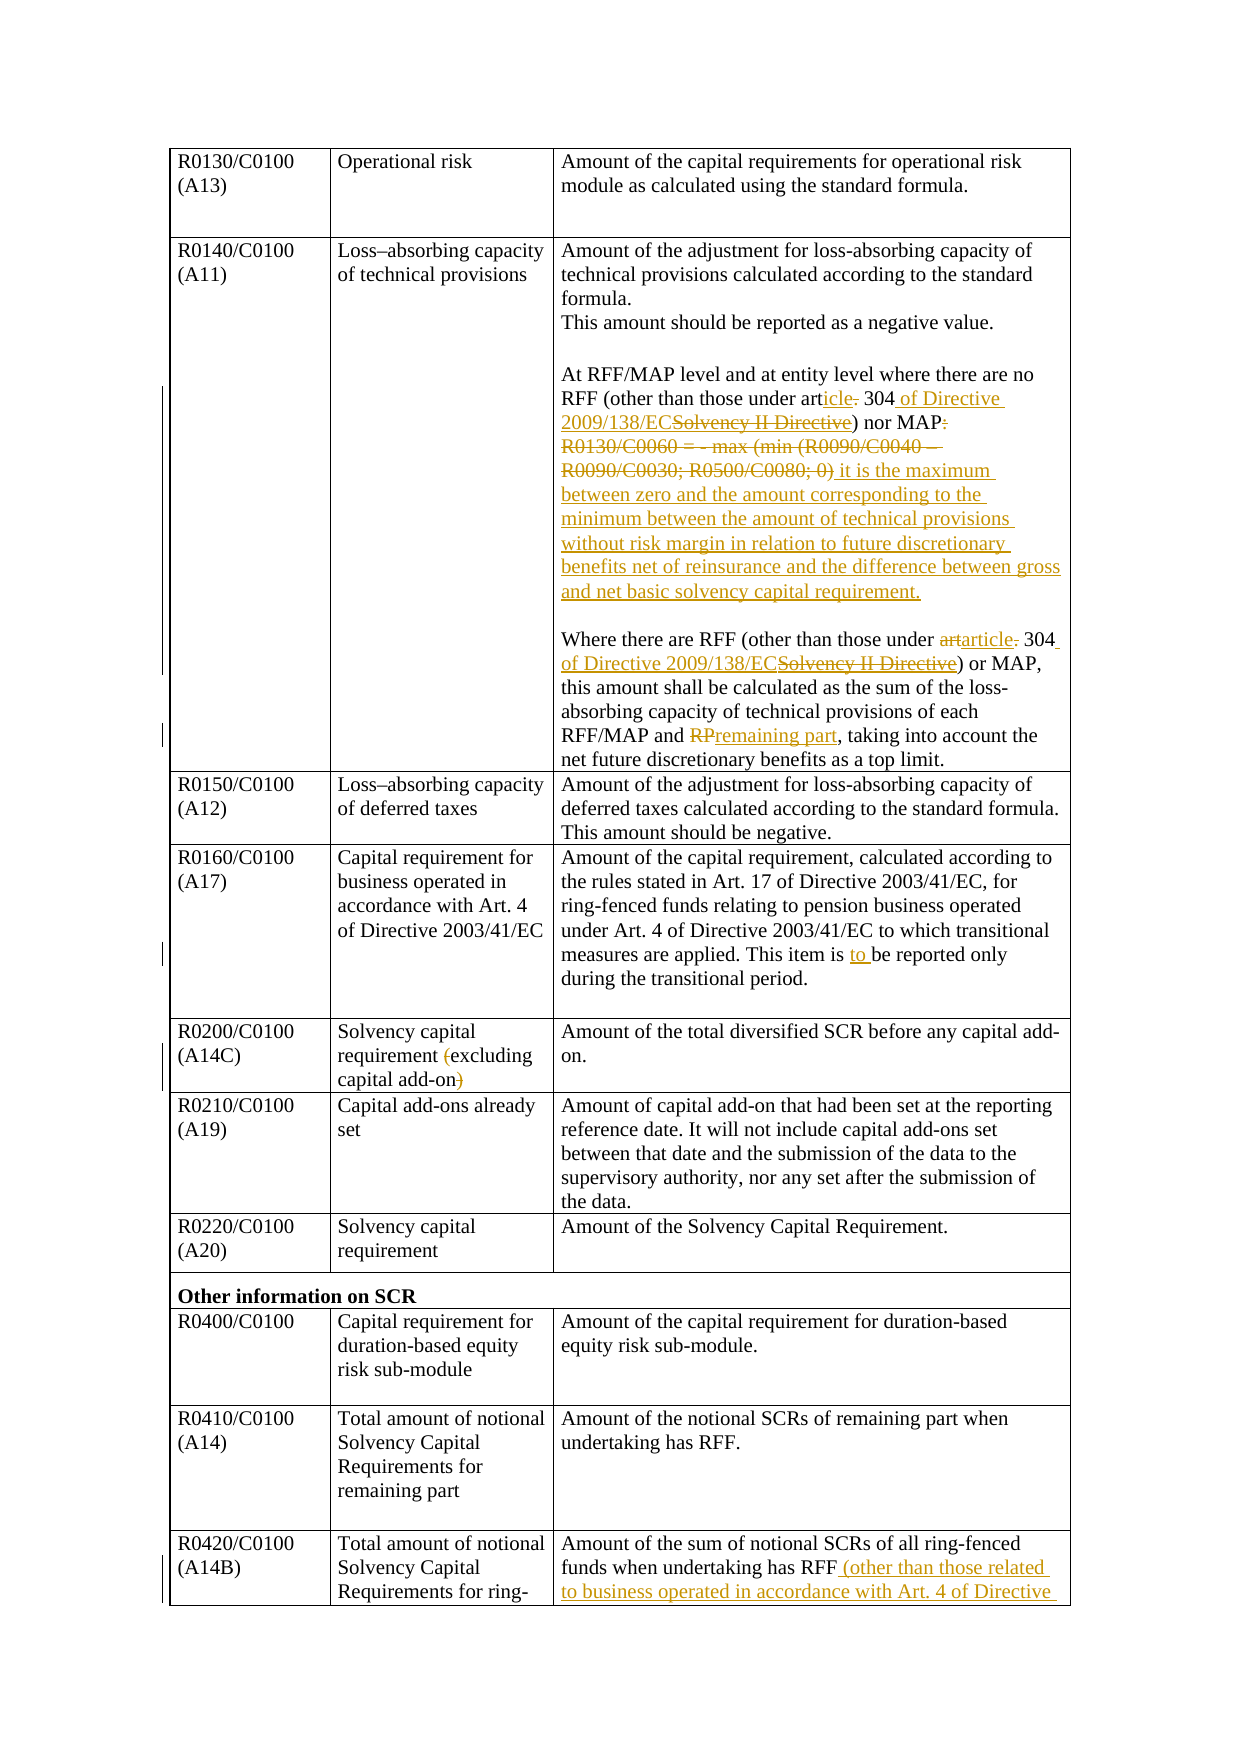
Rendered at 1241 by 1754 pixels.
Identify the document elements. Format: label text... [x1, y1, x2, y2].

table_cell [554, 1531, 1070, 1605]
table_cell Amount of the adjustment for loss-absorbing capacity of deferred taxes calculated according to the standard formula. This amount should be negative. [554, 772, 1070, 844]
table_cell R0410/C0100 (A14) [171, 1406, 330, 1530]
table_cell R0400/C0100 [171, 1309, 330, 1405]
table_cell R0150/C0100 (A12) [171, 772, 330, 844]
table_cell Amount of capital add-on that had been set at the reporting reference date. It will not include capital add-ons set between that date and the submission of the data to the supervisory authority, nor any set after the submission of the data. [554, 1093, 1070, 1213]
table_cell Loss–absorbing capacity of technical provisions [331, 238, 553, 771]
table_cell Amount of the adjustment for loss-absorbing capacity of technical provisions calculated according to the standard formula. This amount should be reported as a negative value. At RFF/MAP level and at entity level where there are no RFF (other than those under art 304) nor MAP Where there are RFF (other than those under 304) or MAP, this amount shall be calculated as the sum of the loss-absorbing capacity of technical provisions of each RFF/MAP and , taking into account the net future discretionary benefits as a top limit. [554, 238, 1070, 771]
table_cell Amount of the Solvency Capital Requirement. [554, 1214, 1070, 1272]
table_cell Capital requirement for business operated in accordance with Art. 4 of Directive 2003/41/EC [331, 845, 553, 1018]
table_cell Amount of the capital requirement, calculated according to the rules stated in Art. 17 of Directive 2003/41/EC, for ring-fenced funds relating to pension business operated under Art. 4 of Directive 2003/41/EC to which transitional measures are applied. This item is be reported only during the transitional period. [554, 845, 1070, 1018]
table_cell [331, 1531, 553, 1605]
table_cell Amount of the total diversified SCR before any capital add-on. [554, 1019, 1070, 1092]
table_cell Other information on SCR [171, 1273, 1070, 1308]
table_cell Amount of the notional SCRs of remaining part when undertaking has RFF. [554, 1406, 1070, 1530]
table_cell Amount of the capital requirement for duration-based equity risk sub-module. [554, 1309, 1070, 1405]
table_cell Total amount of notional Solvency Capital Requirements for remaining part [331, 1406, 553, 1530]
table_cell R0140/C0100 (A11) [171, 238, 330, 771]
table_cell Capital add-ons already set [331, 1093, 553, 1213]
table_cell Capital requirement for duration-based equity risk sub-module [331, 1309, 553, 1405]
table_cell R0210/C0100 (A19) [171, 1093, 330, 1213]
table_cell R0200/C0100 (A14C) [171, 1019, 330, 1092]
table_cell Operational risk [331, 149, 553, 237]
table_cell R0130/C0100 (A13) [171, 149, 330, 237]
table_cell Amount of the capital requirements for operational risk module as calculated using the standard formula. [554, 149, 1070, 237]
table_cell Loss–absorbing capacity of deferred taxes [331, 772, 553, 844]
table_cell R0220/C0100 (A20) [171, 1214, 330, 1272]
table_cell R0420/C0100 (A14B) [171, 1531, 330, 1605]
table_cell Solvency capital requirement excluding capital add-on [331, 1019, 553, 1092]
table_cell Solvency capital requirement [331, 1214, 553, 1272]
table_cell R0160/C0100 (A17) [171, 845, 330, 1018]
